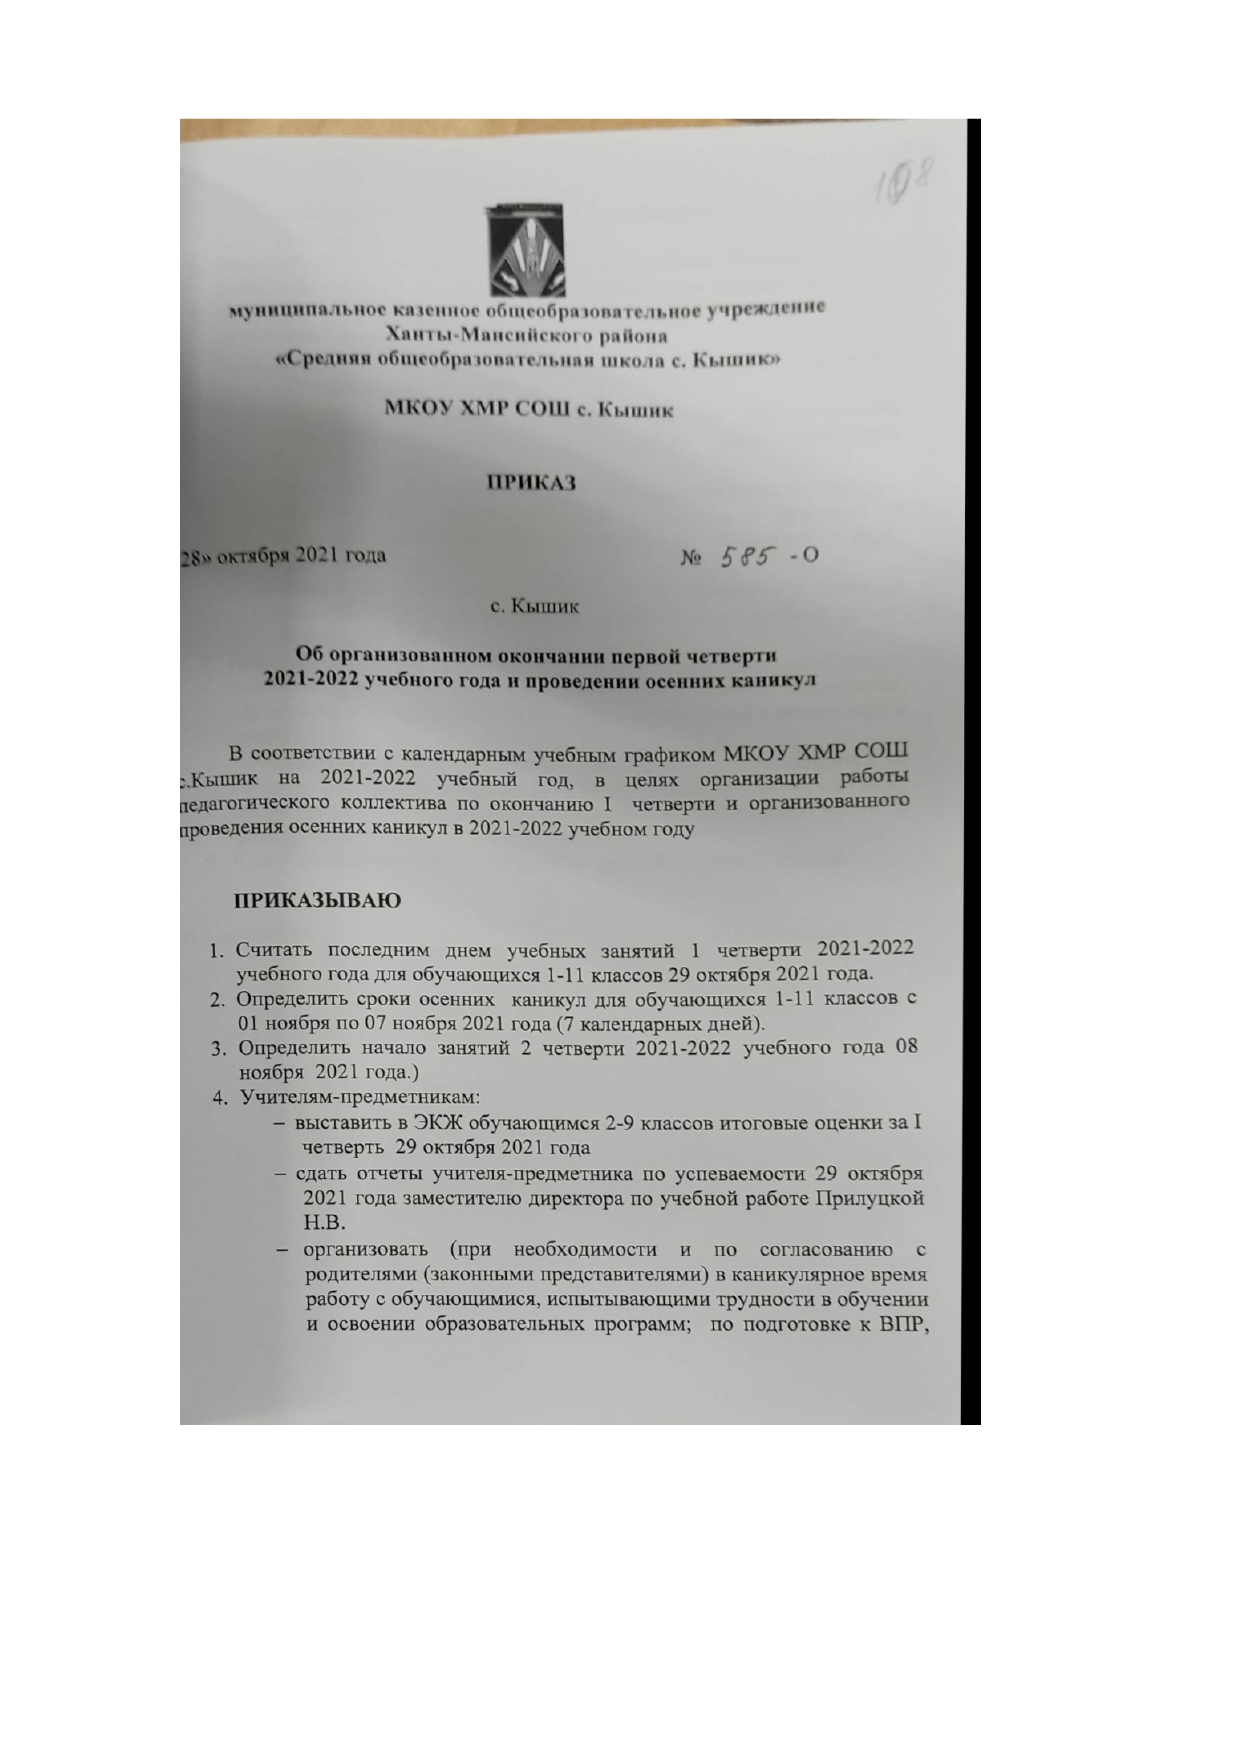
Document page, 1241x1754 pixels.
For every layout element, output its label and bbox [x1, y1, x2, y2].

picture [180, 120, 981, 1424]
